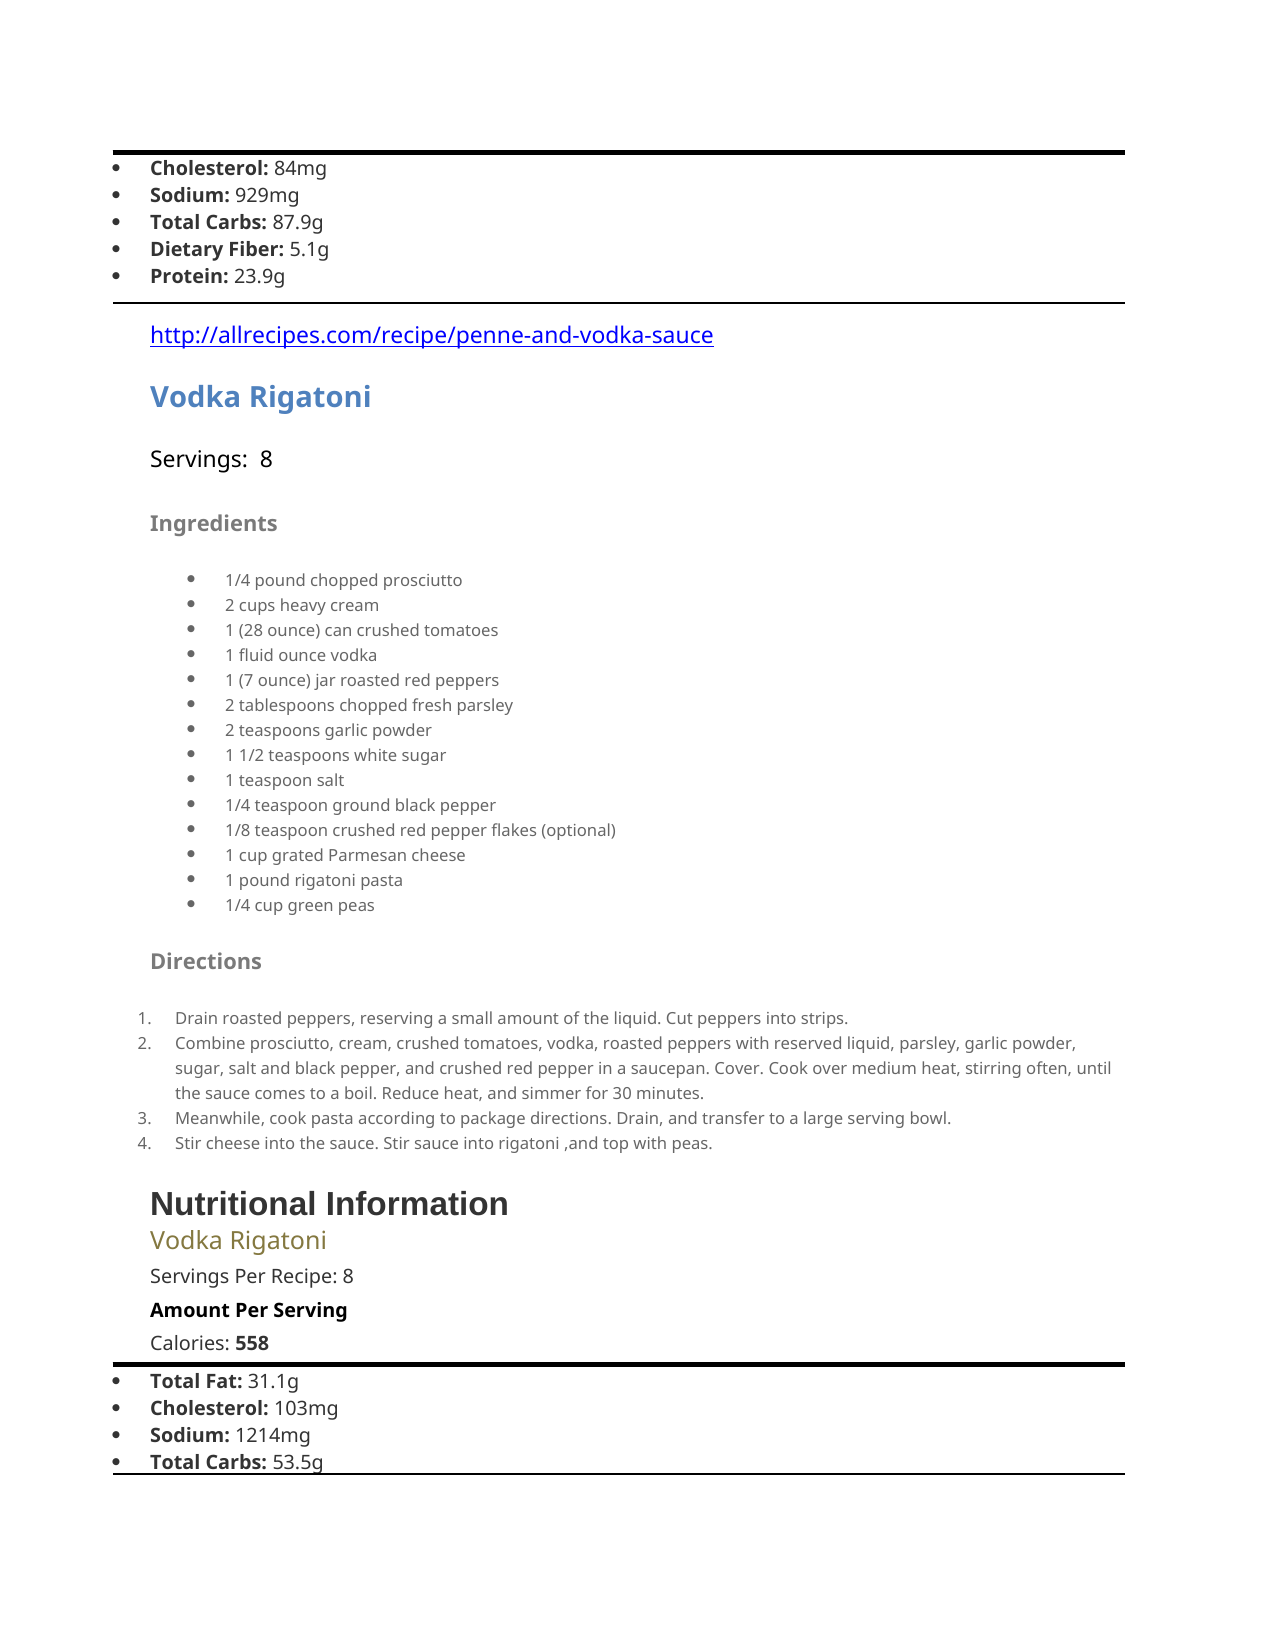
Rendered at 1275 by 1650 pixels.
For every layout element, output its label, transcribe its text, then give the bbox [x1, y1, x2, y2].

list Total Carbs: 87.9g [112, 204, 1125, 231]
text Nutritional Information [150, 1184, 1125, 1222]
text Servings Per Recipe: 8 [150, 1263, 1125, 1289]
list 1 (7 ounce) jar roasted red peppers [187, 667, 1125, 692]
text Servings: 8 [150, 442, 1125, 474]
list 1 teaspoon salt [187, 767, 1125, 792]
list Sodium: 1214mg [112, 1416, 1125, 1443]
list 2 tablespoons chopped fresh parsley [187, 692, 1125, 717]
list Sodium: 929mg [112, 177, 1125, 204]
list 1 fluid ounce vodka [187, 642, 1125, 667]
list Drain roasted peppers, reserving a small amount of the liquid. Cut peppers into strips. [137, 1005, 1125, 1030]
list 2 cups heavy cream [187, 592, 1125, 617]
text Calories: 558 [150, 1329, 1125, 1356]
list 1 1/2 teaspoons white sugar [187, 742, 1125, 767]
list 1 (28 ounce) can crushed tomatoes [187, 617, 1125, 642]
text Vodka Rigatoni [150, 376, 1125, 416]
text Vodka Rigatoni [150, 1222, 1125, 1256]
list 2 teaspoons garlic powder [187, 717, 1125, 742]
list 1/8 teaspoon crushed red pepper flakes (optional) [187, 817, 1125, 842]
list Cholesterol: 84mg [112, 151, 1125, 177]
text Amount Per Serving [150, 1296, 1125, 1323]
list Stir cheese into the sauce. Stir sauce into rigatoni ,and top with peas. [137, 1130, 1125, 1155]
list Combine prosciutto, cream, crushed tomatoes, vodka, roasted peppers with reserved liquid, parsley, garlic powder, sugar, salt and black pepper, and crushed red pepper in a saucepan. Cover. Cook over medium heat, stirring often, until the sauce comes to a boil. Reduce heat, and simmer for 30 minutes. [137, 1030, 1125, 1105]
text Directions [150, 946, 1125, 976]
text Ingredients [150, 508, 1125, 537]
text http://allrecipes.com/recipe/penne-and-vodka-sauce [150, 319, 1125, 351]
list 1/4 cup green peas [187, 892, 1125, 917]
list Meanwhile, cook pasta according to package directions. Drain, and transfer to a large serving bowl. [137, 1105, 1125, 1130]
list 1/4 teaspoon ground black pepper [187, 792, 1125, 817]
list Total Fat: 31.1g [112, 1363, 1125, 1389]
list Total Carbs: 53.5g [112, 1443, 1125, 1475]
list 1 pound rigatoni pasta [187, 867, 1125, 892]
list Protein: 23.9g [112, 258, 1125, 304]
list 1 cup grated Parmesan cheese [187, 842, 1125, 867]
list 1/4 pound chopped prosciutto [187, 567, 1125, 592]
list Dietary Fiber: 5.1g [112, 231, 1125, 258]
list Cholesterol: 103mg [112, 1389, 1125, 1416]
